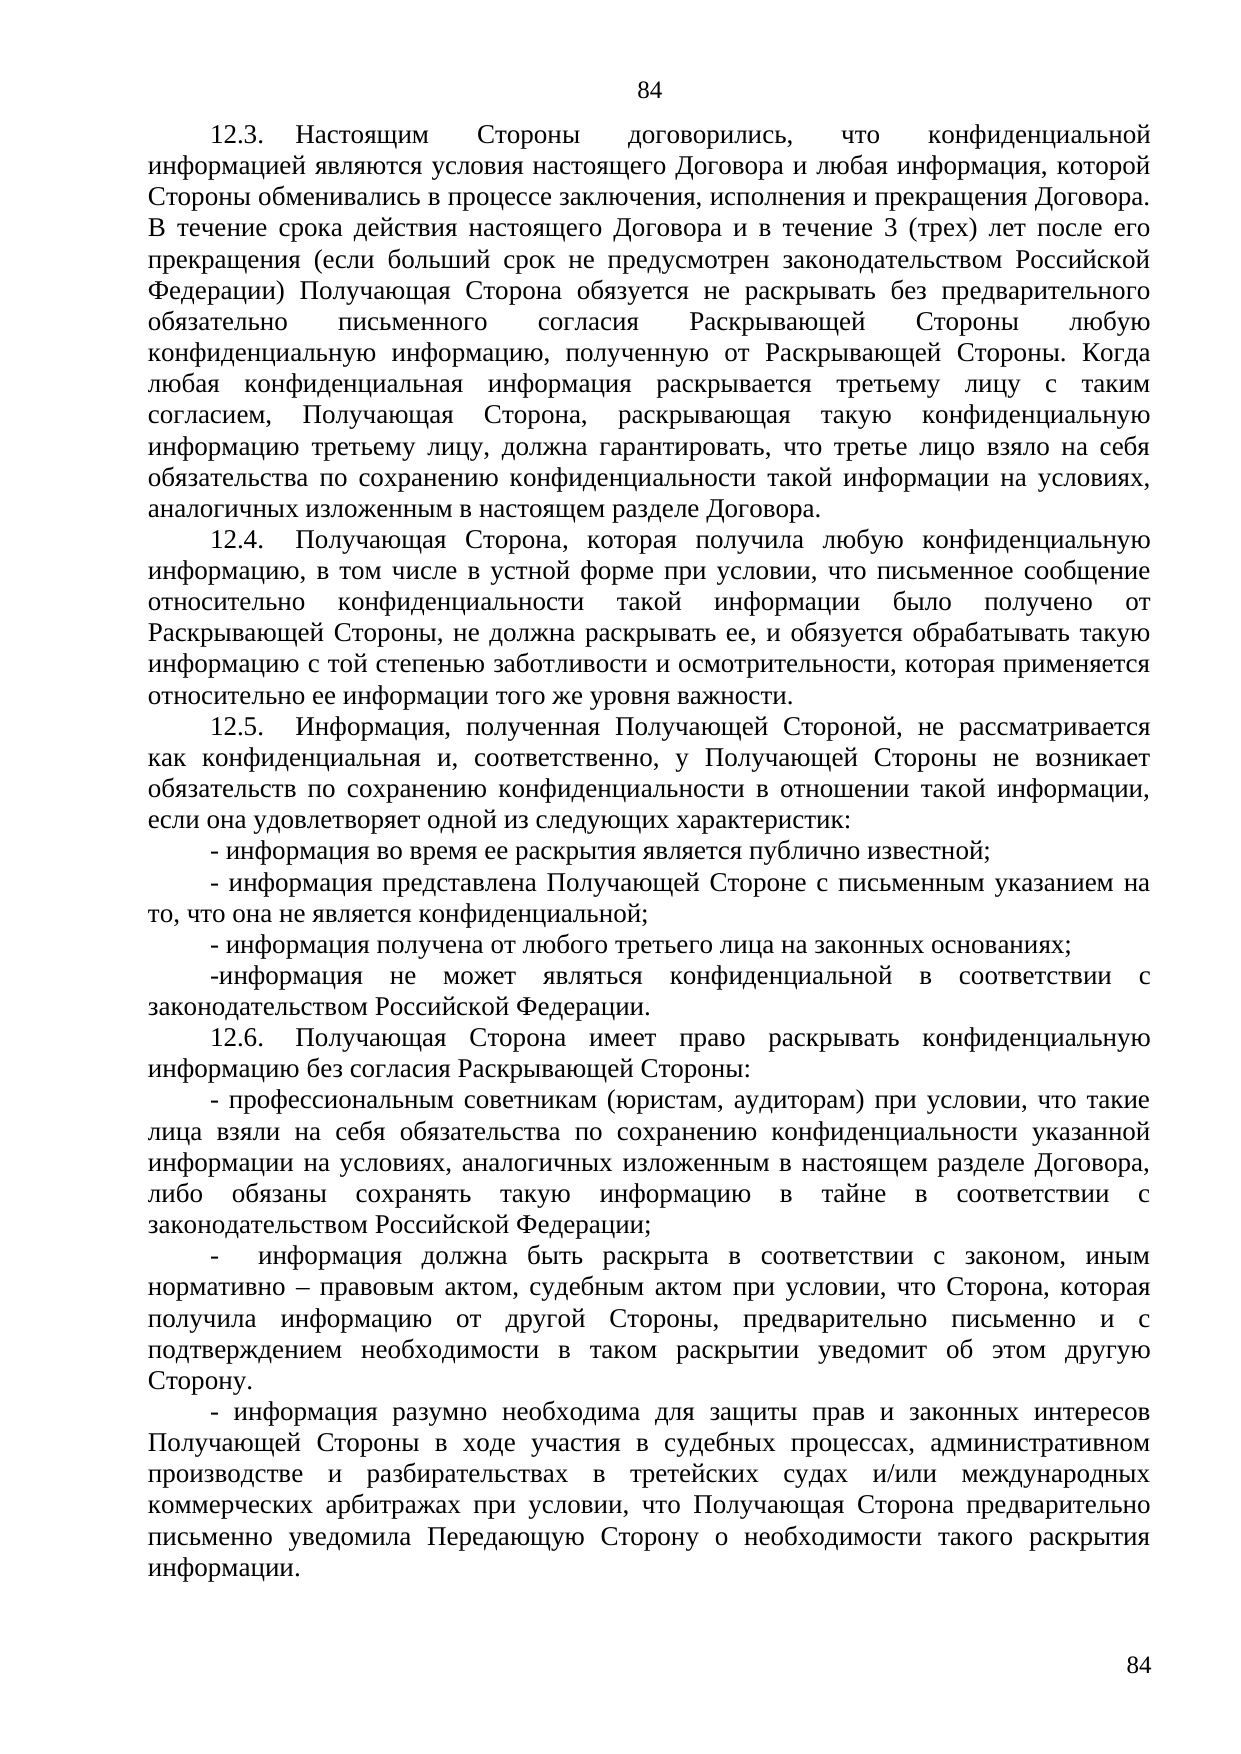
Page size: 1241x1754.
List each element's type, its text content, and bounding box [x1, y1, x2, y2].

list Получающая Сторона имеет право раскрывать конфиденциальную информацию без согласия Раскрывающей Стороны: [148, 1021, 1152, 1084]
text - информация представлена Получающей Стороне с письменным указанием на то, что она не является конфиденциальной; [148, 866, 1152, 928]
text - информация во время ее раскрытия является публично известной; [148, 834, 1152, 866]
text - информация получена от любого третьего лица на законных основаниях; [148, 928, 1152, 959]
text - профессиональным советникам (юристам, аудиторам) при условии, что такие лица взяли на себя обязательства по сохранению конфиденциальности указанной информации на условиях, аналогичных изложенным в настоящем разделе Договора, либо обязаны сохранять такую информацию в тайне в соответствии с законодательством Российской Федерации; [148, 1084, 1152, 1239]
text - информация разумно необходима для защиты прав и законных интересов Получающей Стороны в ходе участия в судебных процессах, административном производстве и разбирательствах в третейских судах и/или международных коммерческих арбитражах при условии, что Получающая Сторона предварительно письменно уведомила Передающую Сторону о необходимости такого раскрытия информации. [148, 1395, 1152, 1582]
text - информация должна быть раскрыта в соответствии с законом, иным нормативно – правовым актом, судебным актом при условии, что Сторона, которая получила информацию от другой Стороны, предварительно письменно и с подтверждением необходимости в таком раскрытии уведомит об этом другую Сторону. [148, 1239, 1152, 1395]
list Получающая Сторона, которая получила любую конфиденциальную информацию, в том числе в устной форме при условии, что письменное сообщение относительно конфиденциальности такой информации было получено от Раскрывающей Стороны, не должна раскрывать ее, и обязуется обрабатывать такую информацию с той степенью заботливости и осмотрительности, которая применяется относительно ее информации того же уровня важности. [148, 523, 1152, 710]
list Настоящим Стороны договорились, что конфиденциальной информацией являются условия настоящего Договора и любая информация, которой Стороны обменивались в процессе заключения, исполнения и прекращения Договора. В течение срока действия настоящего Договора и в течение 3 (трех) лет после его прекращения (если больший срок не предусмотрен законодательством Российской Федерации) Получающая Сторона обязуется не раскрывать без предварительного обязательно письменного согласия Раскрывающей Стороны любую конфиденциальную информацию, полученную от Раскрывающей Стороны. Когда любая конфиденциальная информация раскрывается третьему лицу с таким согласием, Получающая Сторона, раскрывающая такую конфиденциальную информацию третьему лицу, должна гарантировать, что третье лицо взяло на себя обязательства по сохранению конфиденциальности такой информации на условиях, аналогичных изложенным в настоящем разделе Договора. [148, 118, 1152, 523]
text -информация не может являться конфиденциальной в соответствии с законодательством Российской Федерации. [148, 959, 1152, 1021]
list Информация, полученная Получающей Стороной, не рассматривается как конфиденциальная и, соответственно, у Получающей Стороны не возникает обязательств по сохранению конфиденциальности в отношении такой информации, если она удовлетворяет одной из следующих характеристик: [148, 710, 1152, 834]
